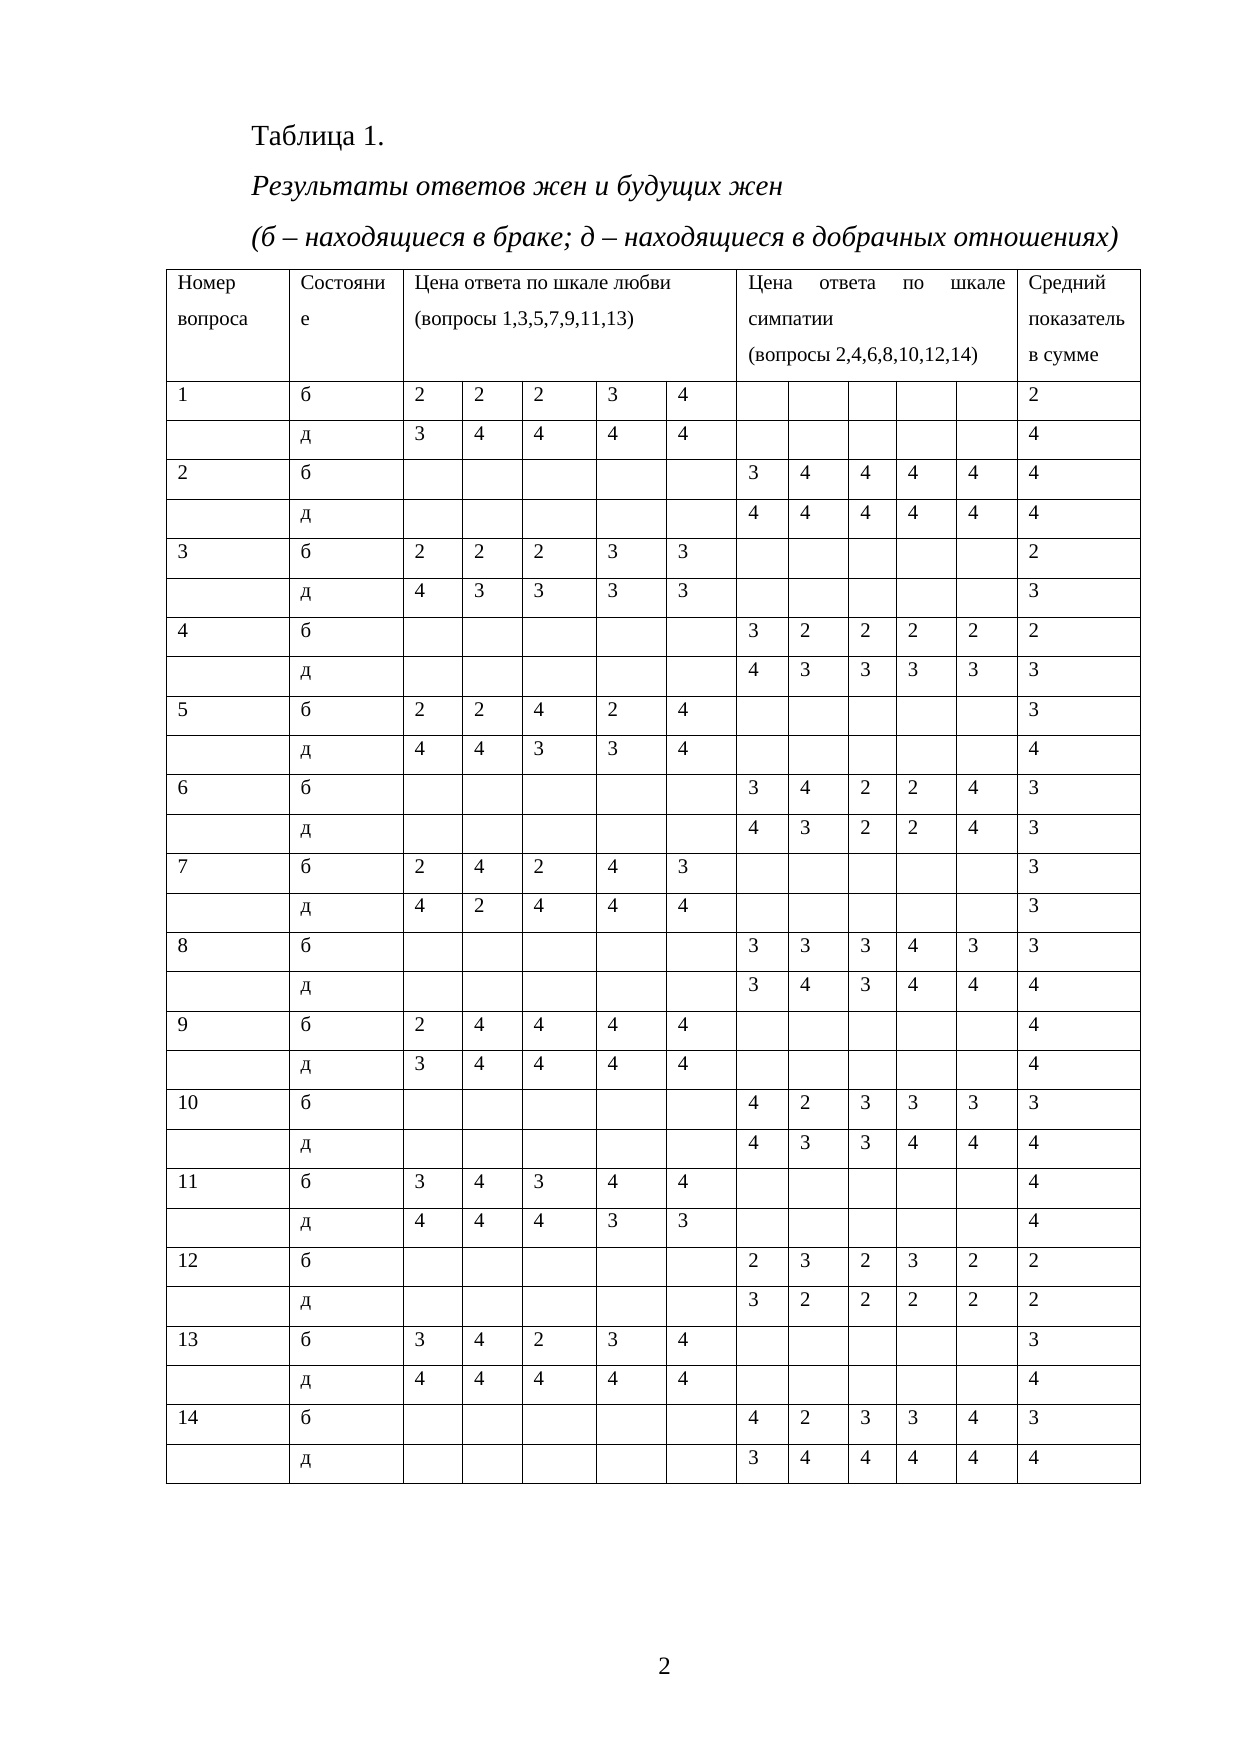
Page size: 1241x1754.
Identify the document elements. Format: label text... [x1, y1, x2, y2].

table_cell [404, 1248, 462, 1286]
table_cell д [290, 736, 403, 774]
table_cell 2 [789, 1287, 848, 1326]
table_cell 2 [849, 618, 896, 656]
table_cell 3 [667, 854, 736, 892]
table_cell 4 [667, 1012, 736, 1050]
table_cell 4 [957, 1405, 1017, 1444]
table_cell б [290, 933, 403, 971]
table_cell [897, 539, 956, 577]
table_cell [523, 657, 596, 696]
table_cell [789, 1209, 848, 1247]
table_cell 2 [789, 1090, 848, 1129]
table_cell [789, 1327, 848, 1365]
table_cell 4 [667, 1169, 736, 1207]
table_cell 4 [897, 460, 956, 499]
table_cell [897, 421, 956, 459]
table_cell 4 [597, 1169, 666, 1207]
table_cell 4 [1018, 460, 1140, 499]
table_cell [737, 1209, 788, 1247]
table_cell 2 [463, 539, 522, 577]
table_cell [849, 1366, 896, 1404]
table_cell 3 [597, 539, 666, 577]
table_cell 3 [957, 1090, 1017, 1129]
table_cell 3 [789, 1130, 848, 1168]
table_cell [897, 697, 956, 735]
table_cell [849, 421, 896, 459]
table_cell [463, 1090, 522, 1129]
table_cell [404, 1090, 462, 1129]
table_header Состояние [290, 270, 403, 381]
table_cell 3 [404, 1051, 462, 1089]
table_cell [597, 618, 666, 656]
table_cell д [290, 894, 403, 932]
table_cell 8 [167, 933, 289, 971]
table_cell 4 [463, 421, 522, 459]
table_cell [849, 1169, 896, 1207]
table_cell [849, 382, 896, 420]
table_cell [737, 894, 788, 932]
table_cell 4 [849, 1445, 896, 1483]
table_cell 3 [737, 1287, 788, 1326]
table_cell 3 [849, 1130, 896, 1168]
table_cell [167, 1445, 289, 1483]
table_cell [463, 1445, 522, 1483]
table_cell 3 [1018, 1405, 1140, 1444]
table_cell б [290, 1405, 403, 1444]
table_cell д [290, 657, 403, 696]
table_cell [597, 1248, 666, 1286]
table_cell [849, 539, 896, 577]
table_cell б [290, 854, 403, 892]
table_cell 4 [463, 854, 522, 892]
table_cell 4 [597, 1012, 666, 1050]
table_cell [404, 933, 462, 971]
table_cell д [290, 815, 403, 853]
table_cell 2 [849, 815, 896, 853]
table_cell 4 [523, 894, 596, 932]
table_cell 4 [789, 460, 848, 499]
table_cell д [290, 421, 403, 459]
table_cell 5 [167, 697, 289, 735]
table_cell [167, 1130, 289, 1168]
table_cell 4 [1018, 1012, 1140, 1050]
table_cell 2 [849, 1287, 896, 1326]
table_cell 13 [167, 1327, 289, 1365]
table_cell 3 [849, 1405, 896, 1444]
table_cell [737, 736, 788, 774]
table_cell [957, 1327, 1017, 1365]
table_cell [957, 1012, 1017, 1050]
table_cell 2 [737, 1248, 788, 1286]
table_cell [957, 1209, 1017, 1247]
table_cell 4 [463, 1209, 522, 1247]
table_cell 4 [667, 382, 736, 420]
table_cell [957, 736, 1017, 774]
table_cell 4 [737, 1130, 788, 1168]
table_cell [667, 460, 736, 499]
table_cell [167, 1287, 289, 1326]
table_header Цена ответа по шкале любви (вопросы 1,3,5,7,9,11,13) [404, 270, 736, 381]
table_cell [849, 1012, 896, 1050]
table_cell 3 [523, 1169, 596, 1207]
table_cell [523, 1248, 596, 1286]
table_cell [167, 657, 289, 696]
table_cell 4 [789, 972, 848, 1011]
table_cell 4 [597, 894, 666, 932]
table_cell [667, 775, 736, 814]
table_cell 2 [897, 1287, 956, 1326]
table_cell [597, 1405, 666, 1444]
table_cell 3 [789, 657, 848, 696]
table_cell б [290, 539, 403, 577]
table_cell 3 [1018, 815, 1140, 853]
table_cell [463, 972, 522, 1011]
table_cell 3 [1018, 854, 1140, 892]
table_cell 3 [897, 1248, 956, 1286]
table_cell 3 [597, 1209, 666, 1247]
table_cell д [290, 1130, 403, 1168]
table_cell [523, 1405, 596, 1444]
table_header Средний показатель в сумме [1018, 270, 1140, 381]
table_cell [167, 894, 289, 932]
table_cell [404, 1405, 462, 1444]
table_header Цена ответа по шкале симпатии (вопросы 2,4,6,8,10,12,14) [737, 270, 1017, 381]
table_cell 4 [789, 775, 848, 814]
table_cell [167, 815, 289, 853]
table_cell [957, 579, 1017, 617]
table_cell [523, 972, 596, 1011]
table_cell [463, 815, 522, 853]
table_cell 3 [597, 382, 666, 420]
table_cell 4 [897, 933, 956, 971]
table_cell [849, 736, 896, 774]
table_cell 3 [1018, 1090, 1140, 1129]
table_cell [957, 854, 1017, 892]
table_cell 3 [789, 1248, 848, 1286]
table_cell д [290, 579, 403, 617]
table_cell 4 [1018, 421, 1140, 459]
table_cell 11 [167, 1169, 289, 1207]
table_cell 4 [1018, 1445, 1140, 1483]
table_cell 2 [1018, 1287, 1140, 1326]
table_cell [167, 1366, 289, 1404]
table_cell 2 [897, 775, 956, 814]
table_cell [667, 1445, 736, 1483]
table_cell 4 [1018, 1366, 1140, 1404]
table_cell [667, 1248, 736, 1286]
table_cell 3 [667, 579, 736, 617]
table_cell [523, 815, 596, 853]
table_cell 3 [897, 1090, 956, 1129]
table_cell 3 [897, 1405, 956, 1444]
table_cell [897, 579, 956, 617]
table_cell 3 [404, 1169, 462, 1207]
table_cell 4 [957, 460, 1017, 499]
table_cell 2 [463, 382, 522, 420]
table_cell 2 [957, 618, 1017, 656]
table_cell [463, 460, 522, 499]
table_cell 2 [404, 854, 462, 892]
table_cell д [290, 500, 403, 538]
table_cell [404, 775, 462, 814]
table_cell [737, 1169, 788, 1207]
table_cell [789, 1051, 848, 1089]
table_cell б [290, 460, 403, 499]
table_cell [167, 421, 289, 459]
table_cell [789, 1169, 848, 1207]
table_cell [957, 1366, 1017, 1404]
table_cell 2 [404, 697, 462, 735]
table_cell [667, 933, 736, 971]
table_cell д [290, 1366, 403, 1404]
table_cell 4 [597, 421, 666, 459]
table_cell 4 [737, 1090, 788, 1129]
table_cell [957, 894, 1017, 932]
table_cell 4 [404, 894, 462, 932]
table_cell 2 [957, 1287, 1017, 1326]
table_cell [897, 1051, 956, 1089]
table_cell 3 [1018, 933, 1140, 971]
table_cell 3 [849, 933, 896, 971]
table_cell 3 [737, 618, 788, 656]
table_cell [897, 736, 956, 774]
table_cell б [290, 1012, 403, 1050]
table_cell [404, 618, 462, 656]
table_cell 4 [957, 775, 1017, 814]
table_cell б [290, 697, 403, 735]
table_cell [597, 1130, 666, 1168]
table_cell 7 [167, 854, 289, 892]
table_cell д [290, 1209, 403, 1247]
table_cell [737, 382, 788, 420]
table_cell [404, 1130, 462, 1168]
table_cell [523, 618, 596, 656]
table_cell [404, 657, 462, 696]
table_cell 4 [463, 1327, 522, 1365]
table_cell [789, 579, 848, 617]
table_cell [897, 1366, 956, 1404]
table_cell 4 [957, 815, 1017, 853]
table_cell [523, 1130, 596, 1168]
text (б – находящиеся в браке; д – находящиеся в добрачных отношениях) [177, 219, 1152, 252]
table_cell 4 [1018, 1051, 1140, 1089]
table_cell 4 [667, 1327, 736, 1365]
table_cell 6 [167, 775, 289, 814]
table_cell 4 [523, 1051, 596, 1089]
table_cell 3 [849, 972, 896, 1011]
table_cell [463, 1405, 522, 1444]
table_cell [957, 382, 1017, 420]
table_cell [737, 1366, 788, 1404]
table_cell 3 [167, 539, 289, 577]
table_cell [897, 1209, 956, 1247]
table_cell [667, 1090, 736, 1129]
table_cell [597, 775, 666, 814]
table_cell [789, 894, 848, 932]
table_cell [897, 894, 956, 932]
table_cell 2 [789, 1405, 848, 1444]
table_cell 3 [849, 657, 896, 696]
table_cell 4 [404, 579, 462, 617]
table_cell 4 [849, 460, 896, 499]
table_cell 2 [523, 1327, 596, 1365]
table_cell [463, 500, 522, 538]
table_cell 4 [849, 500, 896, 538]
table_cell [463, 775, 522, 814]
table_cell 2 [849, 775, 896, 814]
table_cell [167, 1209, 289, 1247]
table_cell 4 [1018, 1169, 1140, 1207]
table_cell [849, 1327, 896, 1365]
table_cell [957, 539, 1017, 577]
table_cell 3 [523, 579, 596, 617]
table_cell 4 [597, 1366, 666, 1404]
table_cell 3 [463, 579, 522, 617]
table_cell [523, 460, 596, 499]
table_cell [523, 933, 596, 971]
table_cell 4 [1018, 972, 1140, 1011]
table_cell [167, 500, 289, 538]
table_cell [789, 421, 848, 459]
table_cell 4 [737, 500, 788, 538]
table_cell [849, 579, 896, 617]
table_cell 4 [667, 421, 736, 459]
table_cell 3 [897, 657, 956, 696]
table_cell 3 [597, 736, 666, 774]
table_cell 4 [523, 1366, 596, 1404]
table_cell 4 [404, 736, 462, 774]
table_cell [523, 500, 596, 538]
table_cell [667, 1287, 736, 1326]
table_cell [463, 1287, 522, 1326]
table_cell 14 [167, 1405, 289, 1444]
table_cell 12 [167, 1248, 289, 1286]
table_cell [404, 500, 462, 538]
table_cell [737, 1051, 788, 1089]
table_cell [523, 775, 596, 814]
table_cell [667, 618, 736, 656]
table_cell [597, 815, 666, 853]
table_cell 4 [957, 500, 1017, 538]
table_cell 4 [463, 1169, 522, 1207]
text Результаты ответов жен и будущих жен [177, 168, 1152, 202]
table_cell [957, 421, 1017, 459]
text Таблица 1. [177, 118, 1152, 152]
table_cell [789, 1366, 848, 1404]
table_cell 3 [737, 1445, 788, 1483]
table_cell д [290, 1287, 403, 1326]
table_cell [789, 736, 848, 774]
table_cell [597, 1090, 666, 1129]
table_cell б [290, 1248, 403, 1286]
table_cell [849, 1209, 896, 1247]
table_cell 3 [597, 1327, 666, 1365]
table_cell [789, 854, 848, 892]
table_cell [463, 1130, 522, 1168]
table_cell 3 [849, 1090, 896, 1129]
table_cell [167, 972, 289, 1011]
table_cell [957, 1051, 1017, 1089]
table_cell 3 [1018, 579, 1140, 617]
table_cell [463, 1248, 522, 1286]
table_cell 3 [1018, 697, 1140, 735]
table_cell 4 [523, 1209, 596, 1247]
table_cell б [290, 618, 403, 656]
table_cell 2 [167, 460, 289, 499]
table_cell [667, 815, 736, 853]
table_cell 4 [463, 736, 522, 774]
table_cell [737, 579, 788, 617]
table_cell [849, 894, 896, 932]
table_cell 4 [789, 1445, 848, 1483]
table_cell [597, 1287, 666, 1326]
table_cell 4 [463, 1051, 522, 1089]
table_cell [849, 1051, 896, 1089]
table_cell [463, 618, 522, 656]
table_cell 10 [167, 1090, 289, 1129]
table_cell 3 [737, 933, 788, 971]
table_cell 4 [1018, 500, 1140, 538]
table_cell [737, 539, 788, 577]
table_cell 2 [1018, 1248, 1140, 1286]
table_cell [597, 972, 666, 1011]
table_cell 3 [1018, 1327, 1140, 1365]
table_cell [897, 1012, 956, 1050]
table_cell 2 [897, 618, 956, 656]
table_cell 3 [737, 775, 788, 814]
table_cell 4 [404, 1209, 462, 1247]
table_cell [957, 1169, 1017, 1207]
table_cell [849, 854, 896, 892]
table_cell 3 [404, 421, 462, 459]
table_cell 1 [167, 382, 289, 420]
table_cell 4 [789, 500, 848, 538]
table_cell 2 [463, 894, 522, 932]
table_cell д [290, 1445, 403, 1483]
table_cell [523, 1445, 596, 1483]
table_cell [167, 1051, 289, 1089]
table_cell [789, 382, 848, 420]
table_cell 4 [897, 500, 956, 538]
table_cell 3 [1018, 775, 1140, 814]
table_cell 3 [789, 815, 848, 853]
table_cell 4 [1018, 1209, 1140, 1247]
table_cell 2 [523, 854, 596, 892]
table_cell [597, 933, 666, 971]
table_cell 2 [897, 815, 956, 853]
table_cell [789, 539, 848, 577]
table_cell 3 [1018, 894, 1140, 932]
table_cell 3 [1018, 657, 1140, 696]
table_cell [667, 657, 736, 696]
table_cell [597, 460, 666, 499]
table_cell [789, 697, 848, 735]
table_cell 2 [1018, 618, 1140, 656]
table_cell 4 [597, 1051, 666, 1089]
table_cell [404, 1445, 462, 1483]
table_cell 4 [737, 1405, 788, 1444]
table_cell 3 [404, 1327, 462, 1365]
table_cell [737, 854, 788, 892]
table_cell 4 [737, 657, 788, 696]
table_cell 4 [667, 1366, 736, 1404]
table_cell 2 [404, 1012, 462, 1050]
table_cell б [290, 1327, 403, 1365]
table_cell 3 [957, 657, 1017, 696]
table_cell 2 [849, 1248, 896, 1286]
table_cell 2 [597, 697, 666, 735]
table_cell 2 [463, 697, 522, 735]
table_cell [167, 579, 289, 617]
table_cell 4 [523, 421, 596, 459]
table_cell 4 [897, 972, 956, 1011]
table_cell [404, 1287, 462, 1326]
table_cell 3 [737, 972, 788, 1011]
table_cell [667, 972, 736, 1011]
table_cell 4 [667, 736, 736, 774]
table_cell 4 [1018, 736, 1140, 774]
table_cell [897, 1327, 956, 1365]
table_cell д [290, 1051, 403, 1089]
table_cell 3 [789, 933, 848, 971]
table_cell 4 [667, 894, 736, 932]
table_cell [897, 854, 956, 892]
table_cell 4 [737, 815, 788, 853]
table_cell 4 [463, 1012, 522, 1050]
table_cell 2 [1018, 539, 1140, 577]
table_cell [597, 1445, 666, 1483]
table_cell 4 [597, 854, 666, 892]
table_cell [597, 500, 666, 538]
table_cell 4 [523, 697, 596, 735]
table_cell 2 [404, 539, 462, 577]
table_cell 9 [167, 1012, 289, 1050]
table_cell [737, 1327, 788, 1365]
table_cell [404, 460, 462, 499]
table_cell [167, 736, 289, 774]
table_cell 4 [667, 1051, 736, 1089]
table_cell [523, 1287, 596, 1326]
table_cell 4 [404, 1366, 462, 1404]
table_cell 3 [737, 460, 788, 499]
table_cell 2 [789, 618, 848, 656]
table_cell 4 [957, 1130, 1017, 1168]
table_header Номер вопроса [167, 270, 289, 381]
table_cell [849, 697, 896, 735]
table_cell [737, 1012, 788, 1050]
table_cell [463, 933, 522, 971]
table_cell 2 [523, 382, 596, 420]
table_cell б [290, 382, 403, 420]
table_cell 4 [523, 1012, 596, 1050]
table_cell б [290, 775, 403, 814]
table_cell 4 [897, 1130, 956, 1168]
table_cell [523, 1090, 596, 1129]
table_cell [404, 972, 462, 1011]
table_cell [597, 657, 666, 696]
table_cell 2 [1018, 382, 1140, 420]
table_cell [667, 1130, 736, 1168]
table_cell 4 [897, 1445, 956, 1483]
table_cell 4 [167, 618, 289, 656]
table_cell 3 [667, 1209, 736, 1247]
table_cell б [290, 1169, 403, 1207]
table_cell [789, 1012, 848, 1050]
table_cell 3 [957, 933, 1017, 971]
table_cell 2 [957, 1248, 1017, 1286]
table_cell [957, 697, 1017, 735]
table_cell 4 [463, 1366, 522, 1404]
table_cell 3 [523, 736, 596, 774]
table_cell [404, 815, 462, 853]
table_cell 4 [957, 972, 1017, 1011]
table_cell б [290, 1090, 403, 1129]
table_cell 3 [597, 579, 666, 617]
table_cell д [290, 972, 403, 1011]
table_cell 2 [404, 382, 462, 420]
table_cell 4 [957, 1445, 1017, 1483]
table_cell [667, 1405, 736, 1444]
table_cell 3 [667, 539, 736, 577]
table_cell [737, 697, 788, 735]
table_cell 2 [523, 539, 596, 577]
table_cell [897, 1169, 956, 1207]
table_cell [737, 421, 788, 459]
table_cell [463, 657, 522, 696]
table_cell 4 [1018, 1130, 1140, 1168]
table_cell [897, 382, 956, 420]
table_cell [667, 500, 736, 538]
table_cell 4 [667, 697, 736, 735]
